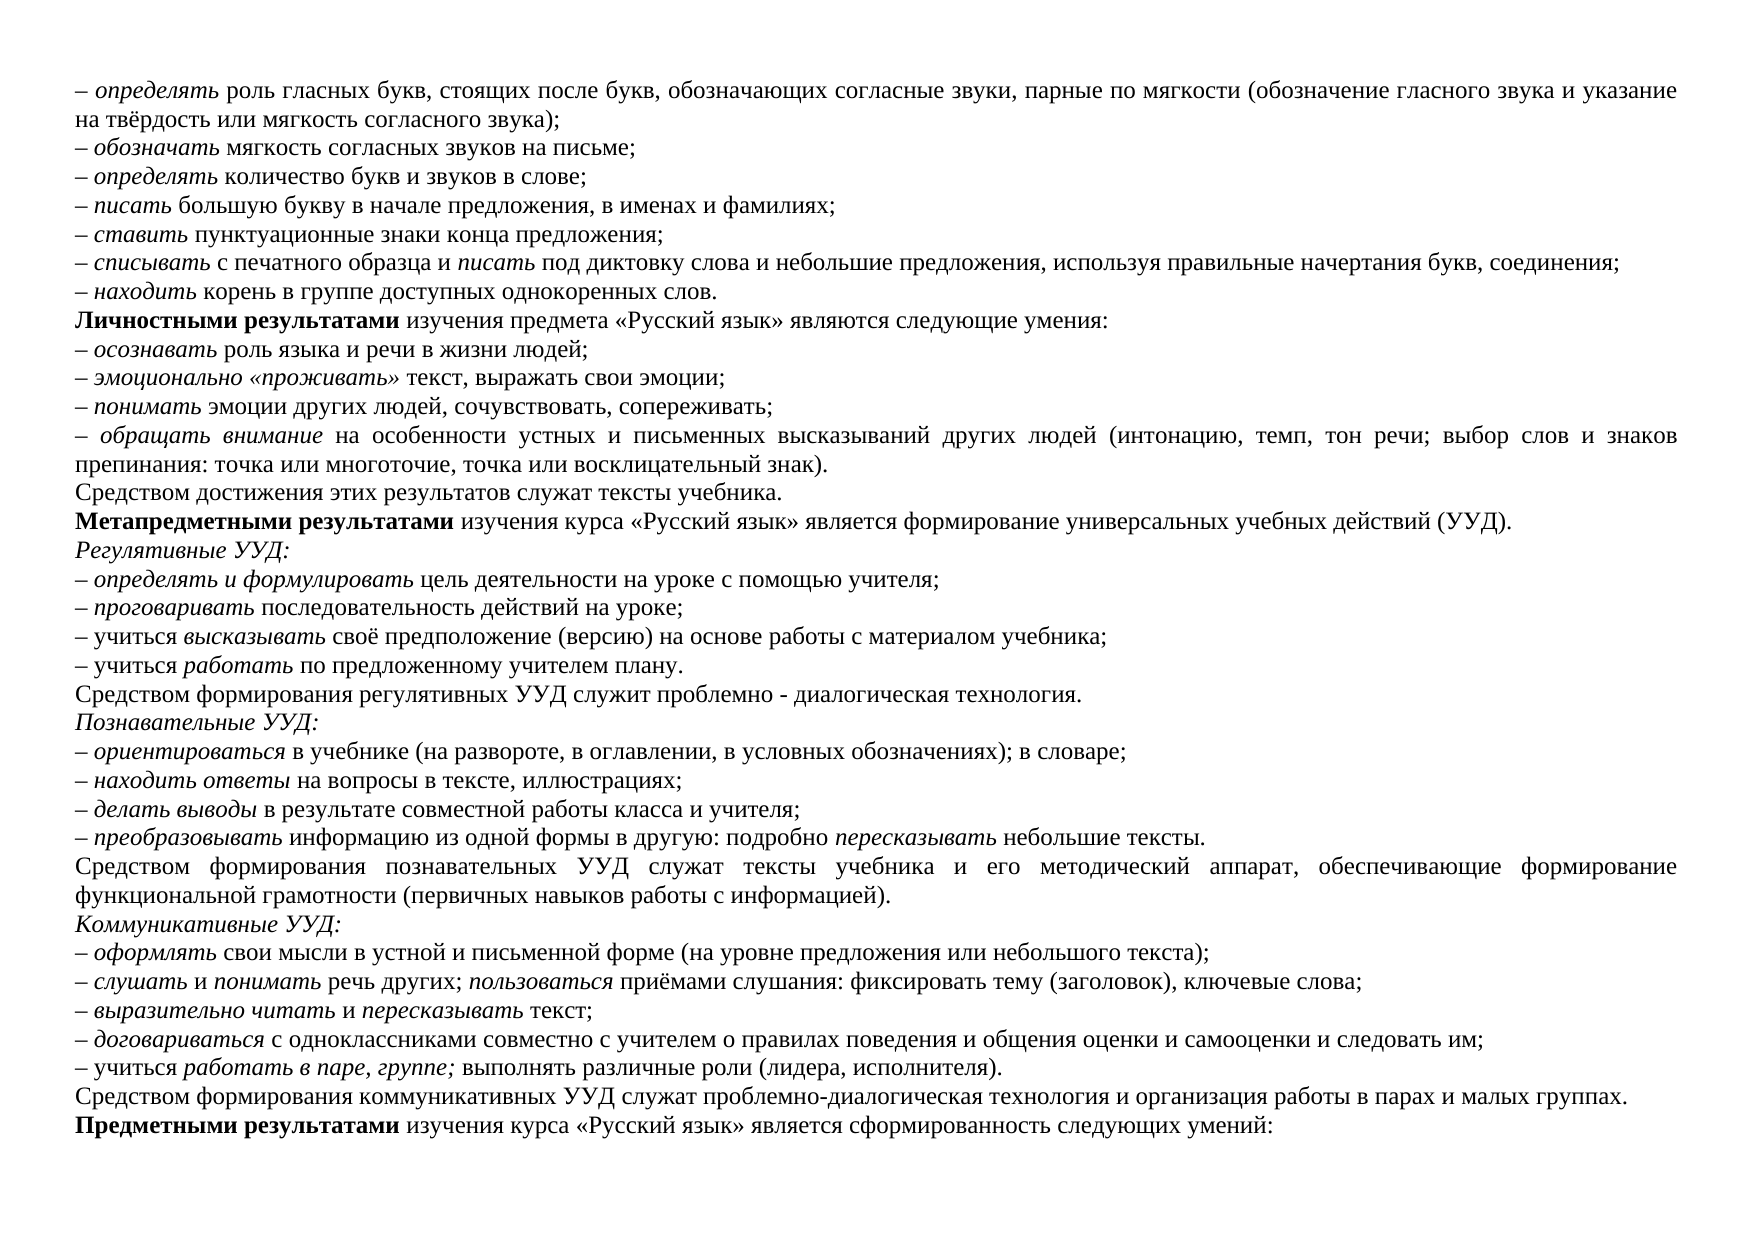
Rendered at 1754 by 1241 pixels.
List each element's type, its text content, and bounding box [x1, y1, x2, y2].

text Коммуникативные УУД: [75, 909, 1679, 937]
text – определять количество букв и звуков в слове; [75, 161, 1679, 190]
text – выразительно читать и пересказывать текст; [75, 995, 1679, 1024]
text – эмоционально «проживать» текст, выражать свои эмоции; [75, 362, 1679, 391]
text Средством формирования регулятивных УУД служит проблемно - диалогическая технология. [75, 679, 1679, 707]
text – определять и формулировать цель деятельности на уроке с помощью учителя; [75, 564, 1679, 592]
text Предметными результатами изучения курса «Русский язык» является сформированность следующих умений: [75, 1110, 1679, 1139]
text – ставить пунктуационные знаки конца предложения; [75, 219, 1679, 247]
text – обозначать мягкость согласных звуков на письме; [75, 132, 1679, 161]
text – находить ответы на вопросы в тексте, иллюстрациях; [75, 765, 1679, 794]
text – слушать и понимать речь других; пользоваться приёмами слушания: фиксировать тему (заголовок), ключевые слова; [75, 966, 1679, 995]
text – делать выводы в результате совместной работы класса и учителя; [75, 794, 1679, 822]
text – договариваться с одноклассниками совместно с учителем о правилах поведения и общения оценки и самооценки и следовать им; [75, 1024, 1679, 1052]
text – преобразовывать информацию из одной формы в другую: подробно пересказывать небольшие тексты. [75, 822, 1679, 851]
text – списывать с печатного образца и писать под диктовку слова и небольшие предложения, используя правильные начертания букв, соединения; [75, 247, 1679, 276]
text – понимать эмоции других людей, сочувствовать, сопереживать; [75, 391, 1679, 420]
text – ориентироваться в учебнике (на развороте, в оглавлении, в условных обозначениях); в словаре; [75, 736, 1679, 765]
text – оформлять свои мысли в устной и письменной форме (на уровне предложения или небольшого текста); [75, 937, 1679, 966]
text Средством формирования познавательных УУД служат тексты учебника и его методический аппарат, обеспечивающие формирование функциональной грамотности (первичных навыков работы с информацией). [75, 851, 1679, 909]
text Познавательные УУД: [75, 707, 1679, 736]
text – обращать внимание на особенности устных и письменных высказываний других людей (интонацию, темп, тон речи; выбор слов и знаков препинания: точка или многоточие, точка или восклицательный знак). [75, 420, 1679, 477]
text – проговаривать последовательность действий на уроке; [75, 592, 1679, 621]
text – учиться работать в паре, группе; выполнять различные роли (лидера, исполнителя). [75, 1052, 1679, 1081]
text Средством формирования коммуникативных УУД служат проблемно-диалогическая технология и организация работы в парах и малых группах. [75, 1081, 1679, 1110]
text – писать большую букву в начале предложения, в именах и фамилиях; [75, 190, 1679, 219]
text – определять роль гласных букв, стоящих после букв, обозначающих согласные звуки, парные по мягкости (обозначение гласного звука и указание на твёрдость или мягкость согласного звука); [75, 75, 1679, 132]
text Средством достижения этих результатов служат тексты учебника. [75, 477, 1679, 506]
text Регулятивные УУД: [75, 535, 1679, 564]
text – учиться высказывать своё предположение (версию) на основе работы с материалом учебника; [75, 621, 1679, 650]
text – находить корень в группе доступных однокоренных слов. [75, 276, 1679, 305]
text – учиться работать по предложенному учителем плану. [75, 650, 1679, 679]
text Метапредметными результатами изучения курса «Русский язык» является формирование универсальных учебных действий (УУД). [75, 506, 1679, 535]
text – осознавать роль языка и речи в жизни людей; [75, 334, 1679, 362]
text Личностными результатами изучения предмета «Русский язык» являются следующие умения: [75, 305, 1679, 334]
